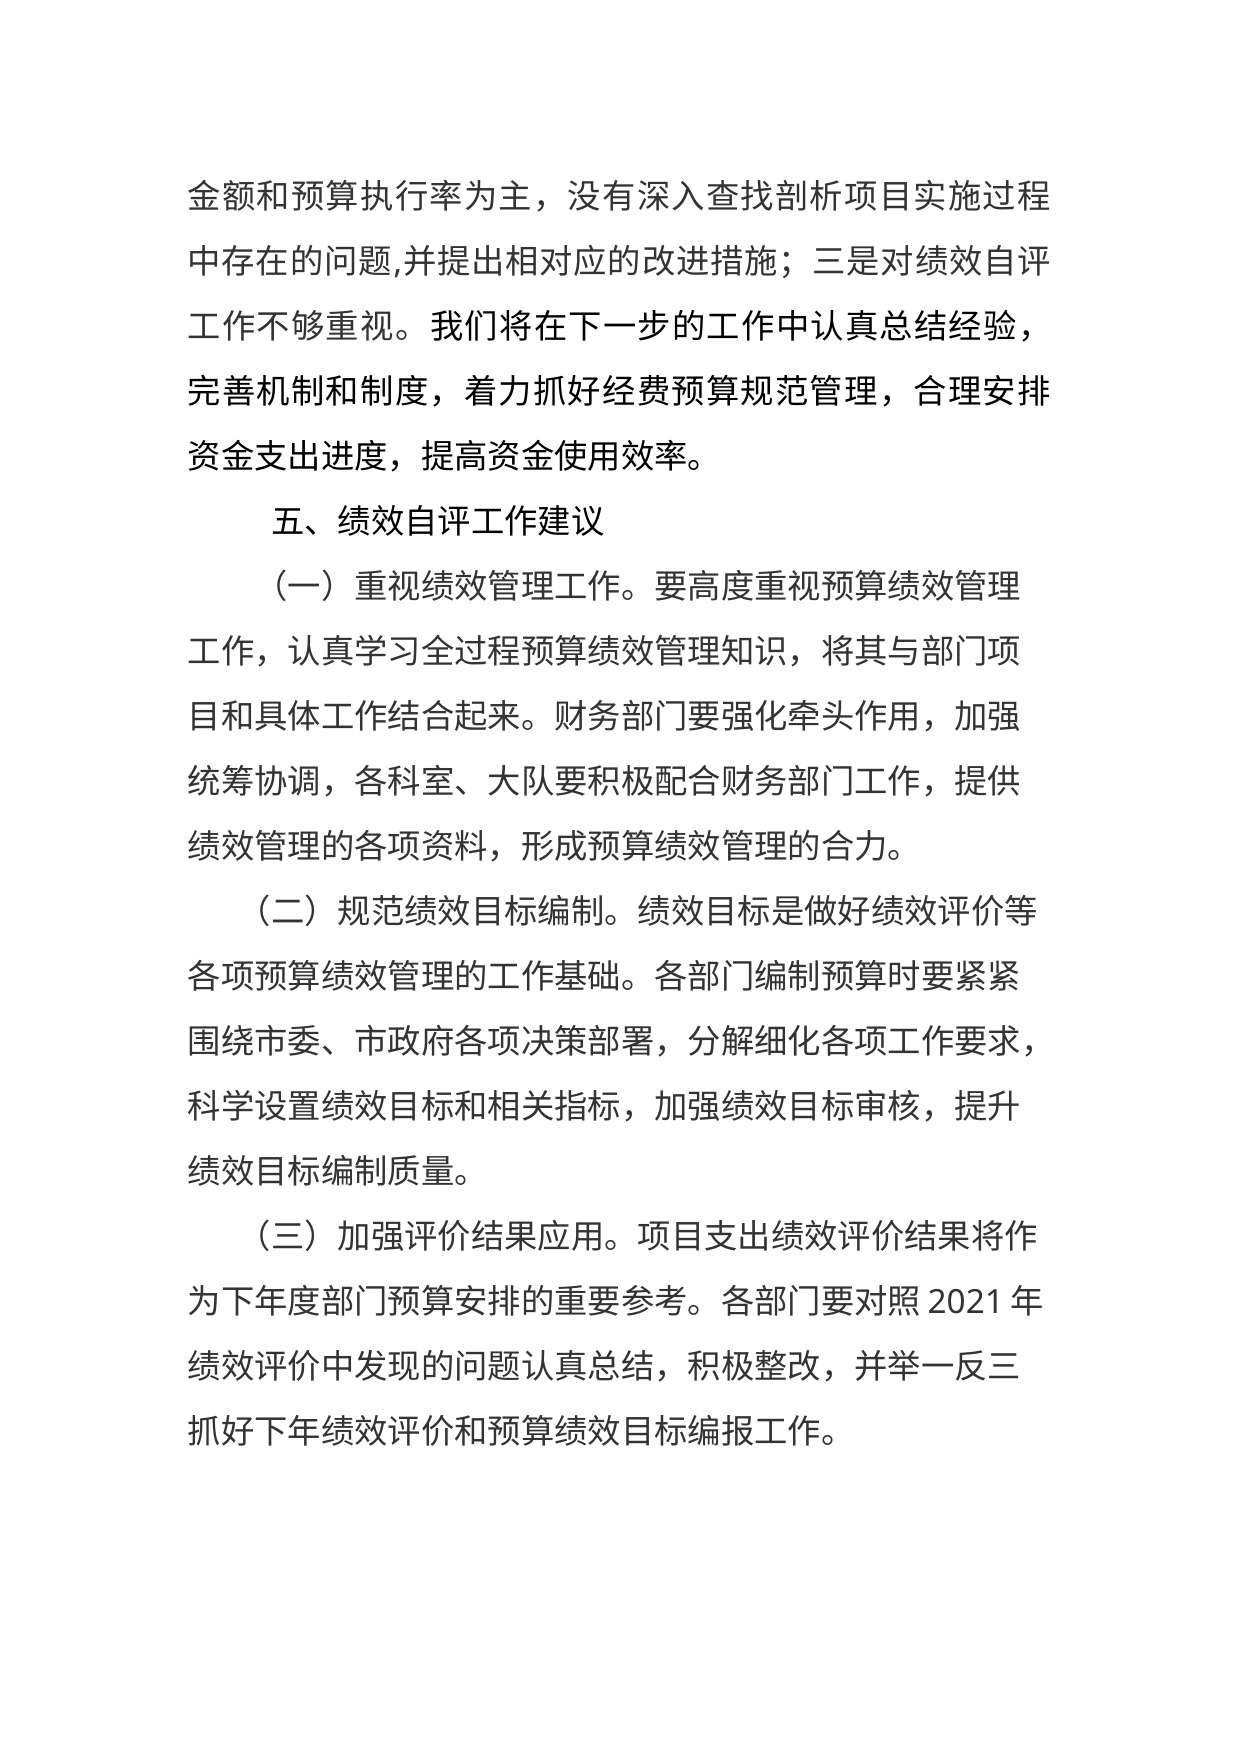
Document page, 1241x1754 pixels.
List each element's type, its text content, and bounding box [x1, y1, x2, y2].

text （三）加强评价结果应用。项目支出绩效评价结果将作为下年度部门预算安排的重要参考。各部门要对照2021年绩效评价中发现的问题认真总结，积极整改，并举一反三抓好下年绩效评价和预算绩效目标编报工作。 [187, 1202, 1053, 1462]
text （一）重视绩效管理工作。要高度重视预算绩效管理工作，认真学习全过程预算绩效管理知识，将其与部门项目和具体工作结合起来。财务部门要强化牵头作用，加强统筹协调，各科室、大队要积极配合财务部门工作，提供绩效管理的各项资料，形成预算绩效管理的合力。 [187, 552, 1053, 877]
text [187, 162, 1053, 487]
text （二）规范绩效目标编制。绩效目标是做好绩效评价等各项预算绩效管理的工作基础。各部门编制预算时要紧紧围绕市委、市政府各项决策部署，分解细化各项工作要求，科学设置绩效目标和相关指标，加强绩效目标审核，提升绩效目标编制质量。 [187, 877, 1053, 1202]
text 五、绩效自评工作建议 [187, 487, 1053, 552]
